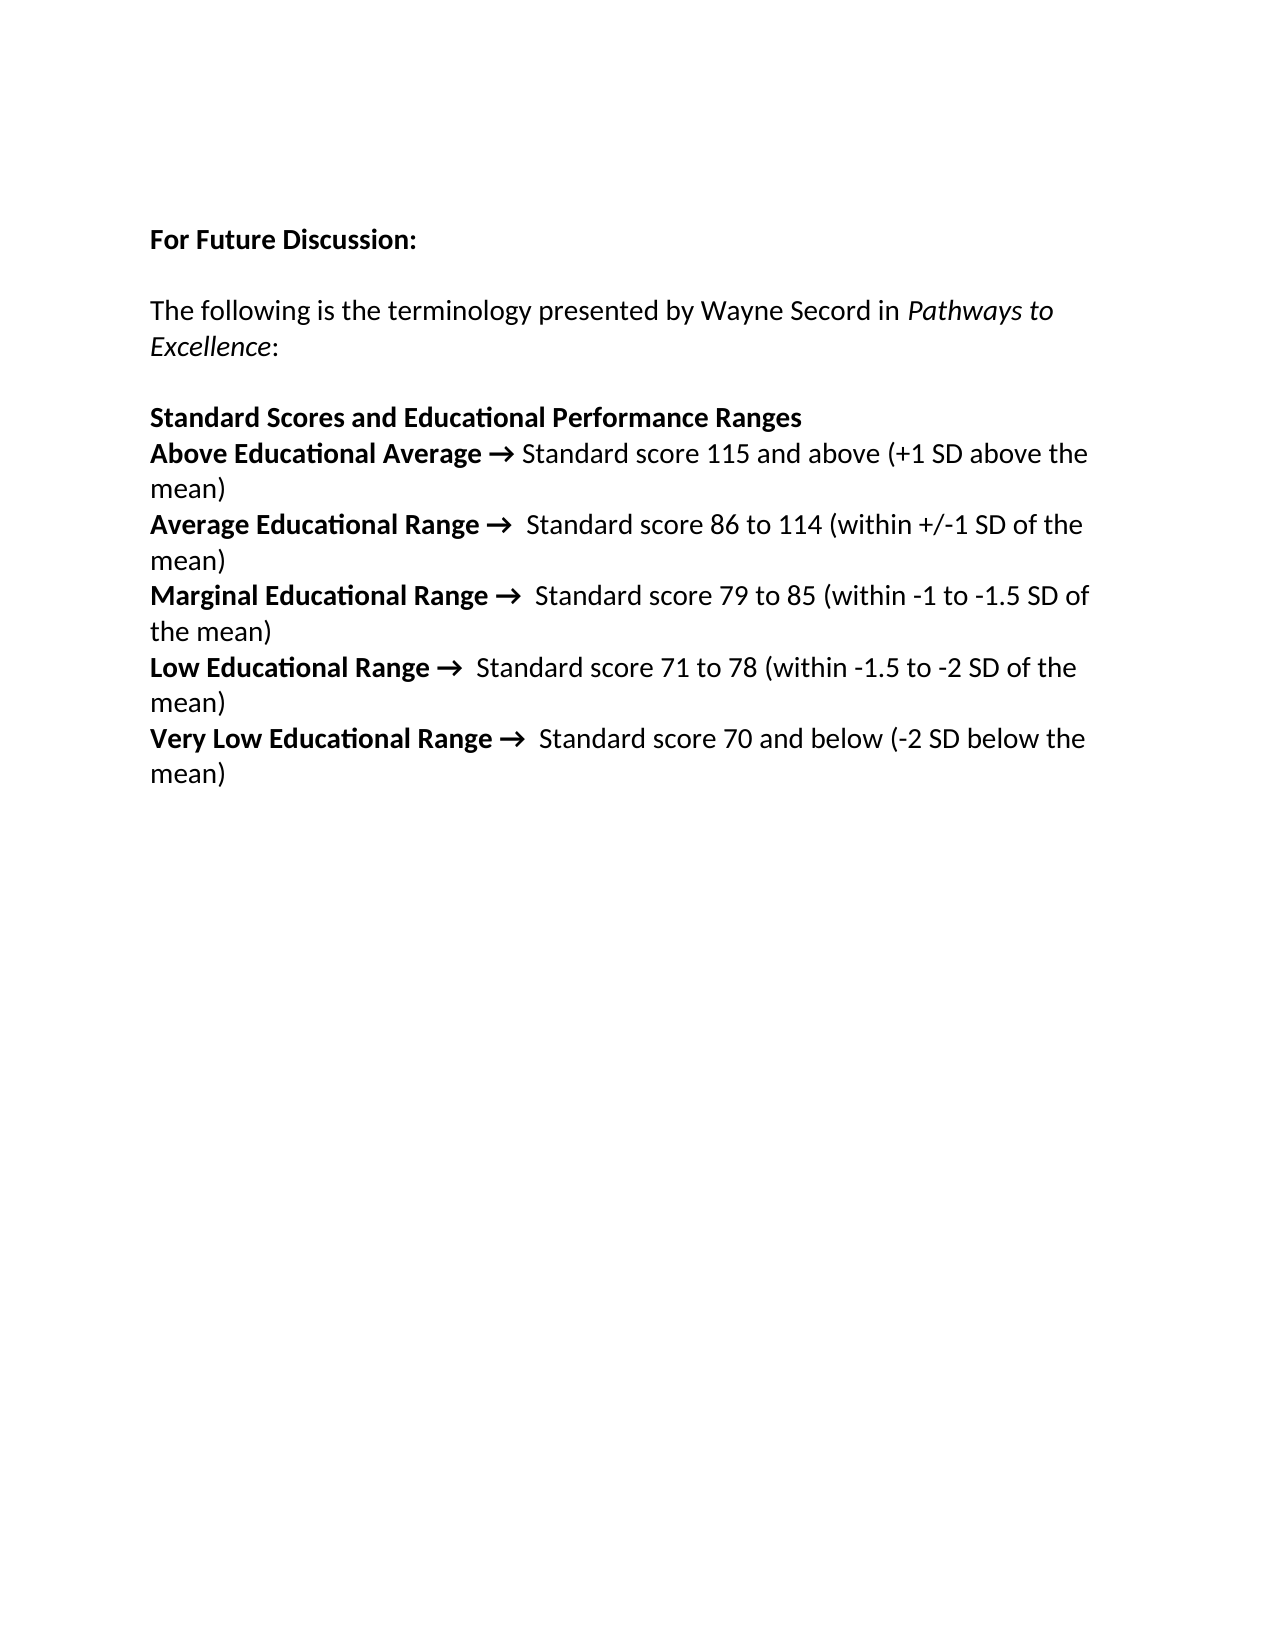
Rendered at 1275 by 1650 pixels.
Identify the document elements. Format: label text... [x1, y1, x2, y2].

text For Future Discussion: [150, 221, 1125, 257]
text The following is the terminology presented by Wayne Secord in Pathways to Excellence: Standard Scores and Educational Performance Ranges Above Educational Average → Standard score 115 and above (+1 SD above the mean) Average Educational Range → Standard score 86 to 114 (within +/-1 SD of the mean) Marginal Educational Range → Standard score 79 to 85 (within -1 to -1.5 SD of the mean) Low Educational Range → Standard score 71 to 78 (within -1.5 to -2 SD of the mean) Very Low Educational Range → Standard score 70 and below (-2 SD below the mean) [150, 292, 1125, 791]
